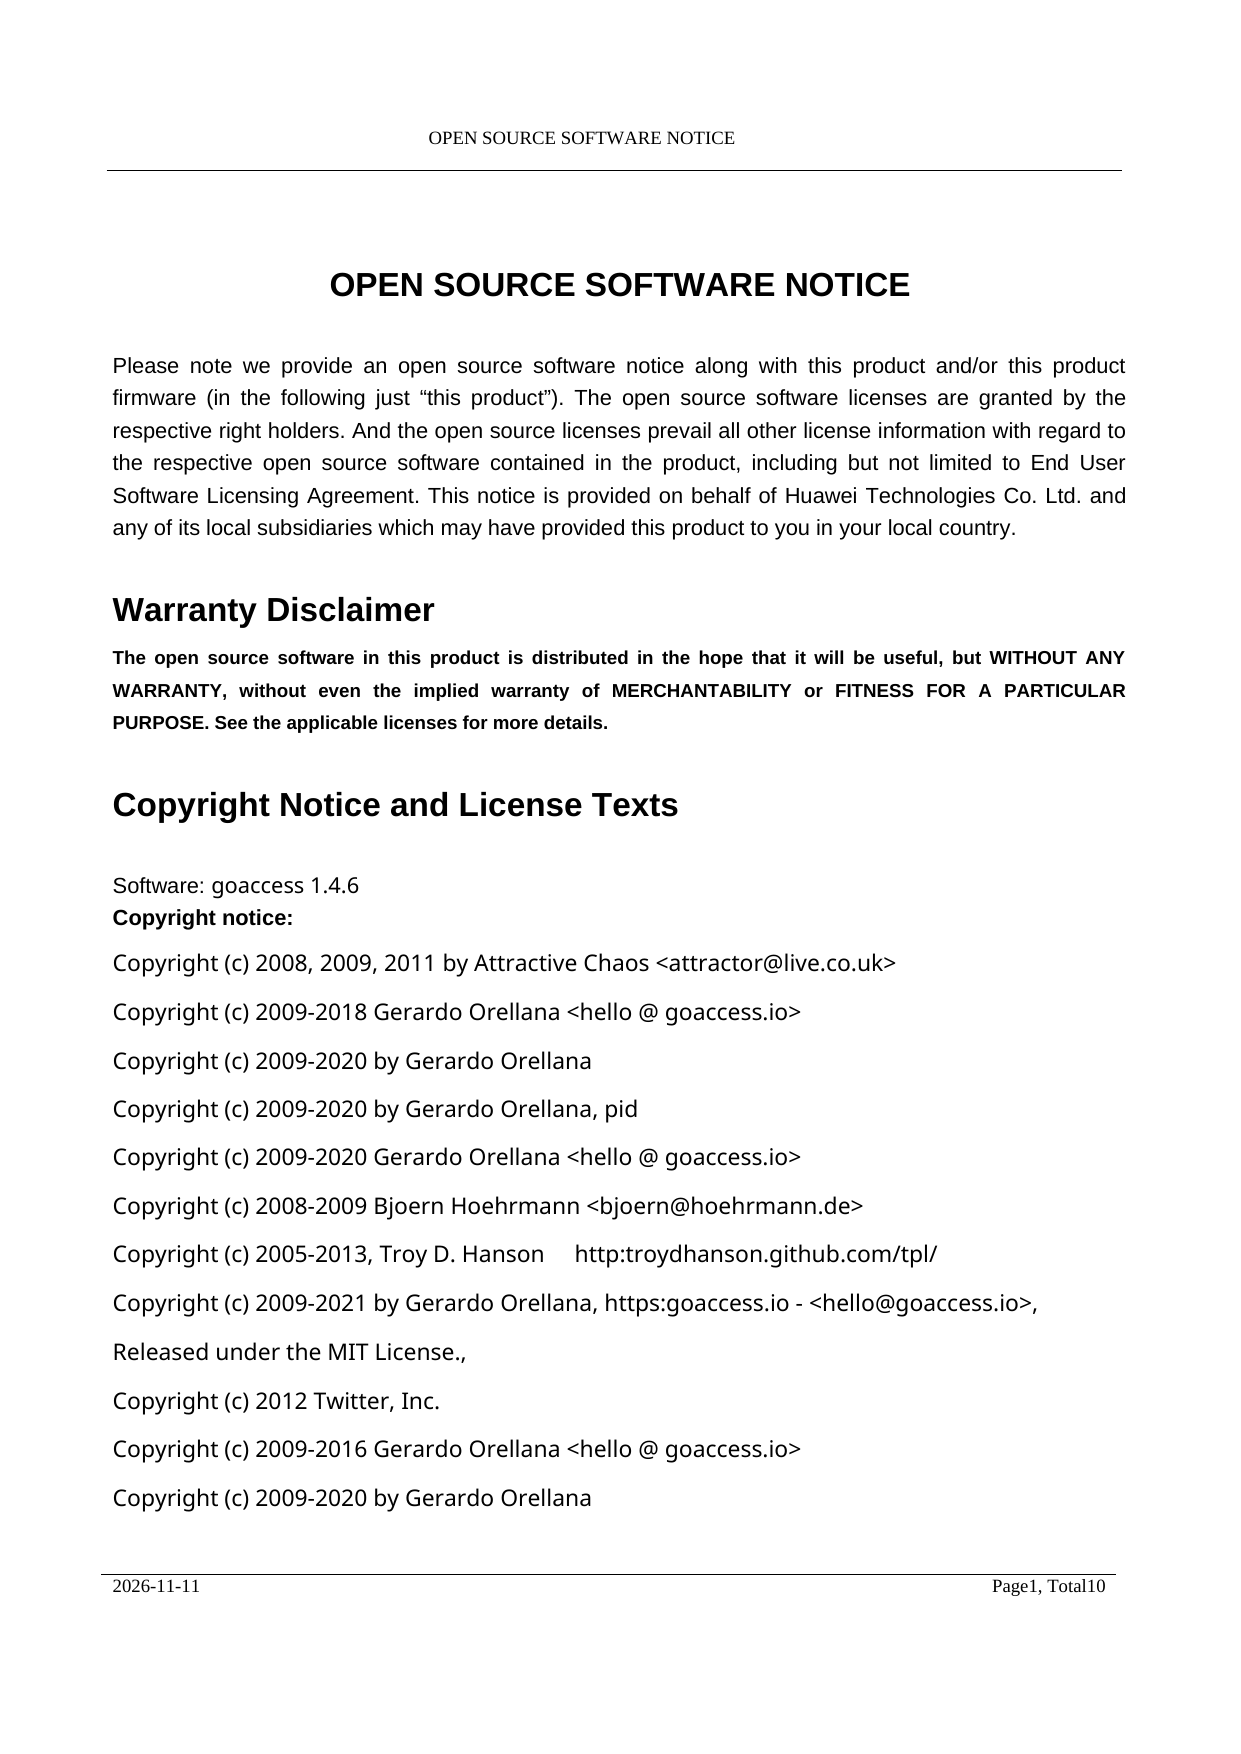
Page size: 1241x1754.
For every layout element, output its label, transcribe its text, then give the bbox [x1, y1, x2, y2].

text Please note we provide an open source software notice along with this product and/or this product firmware (in the following just “this product”). The open source software licenses are granted by the respective right holders. And the open source licenses prevail all other license information with regard to the respective open source software contained in the product, including but not limited to End User Software Licensing Agreement. This notice is provided on behalf of Huawei Technologies Co. Ltd. and any of its local subsidiaries which may have provided this product to you in your local country. [112, 349, 1128, 544]
text Copyright Notice and License Texts [112, 771, 1128, 836]
text Copyright notice: [112, 901, 1128, 934]
text Copyright (c) 2009-2020 Gerardo Orellana <hello @ goaccess.io> Copyright (c) 2008-2009 Bjoern Hoehrmann <bjoern@hoehrmann.de> Copyright (c) 2005-2013, Troy D. Hanson http:troydhanson.github.com/tpl/ Copyright (c) 2009-2021 by Gerardo Orellana, https:goaccess.io - <hello@goaccess.io>, Released under the MIT License., Copyright (c) 2012 Twitter, Inc. Copyright (c) 2009-2016 Gerardo Orellana <hello @ goaccess.io> Copyright (c) 2009-2020 by Gerardo Orellana [112, 1140, 1128, 1563]
text OPEN SOURCE SOFTWARE NOTICE [112, 251, 1128, 316]
text The open source software in this product is distributed in the hope that it will be useful, but WITHOUT ANY WARRANTY, without even the implied warranty of MERCHANTABILITY or FITNESS FOR A PARTICULAR PURPOSE. See the applicable licenses for more details. [112, 641, 1128, 739]
text Software: goaccess 1.4.6 [112, 869, 1128, 901]
text Warranty Disclaimer [112, 576, 1128, 641]
text Copyright (c) 2009-2020 by Gerardo Orellana, pid [112, 1092, 1128, 1125]
text Copyright (c) 2008, 2009, 2011 by Attractive Chaos <attractor@live.co.uk> Copyright (c) 2009-2018 Gerardo Orellana <hello @ goaccess.io> Copyright (c) 2009-2020 by Gerardo Orellana [112, 947, 1128, 1077]
